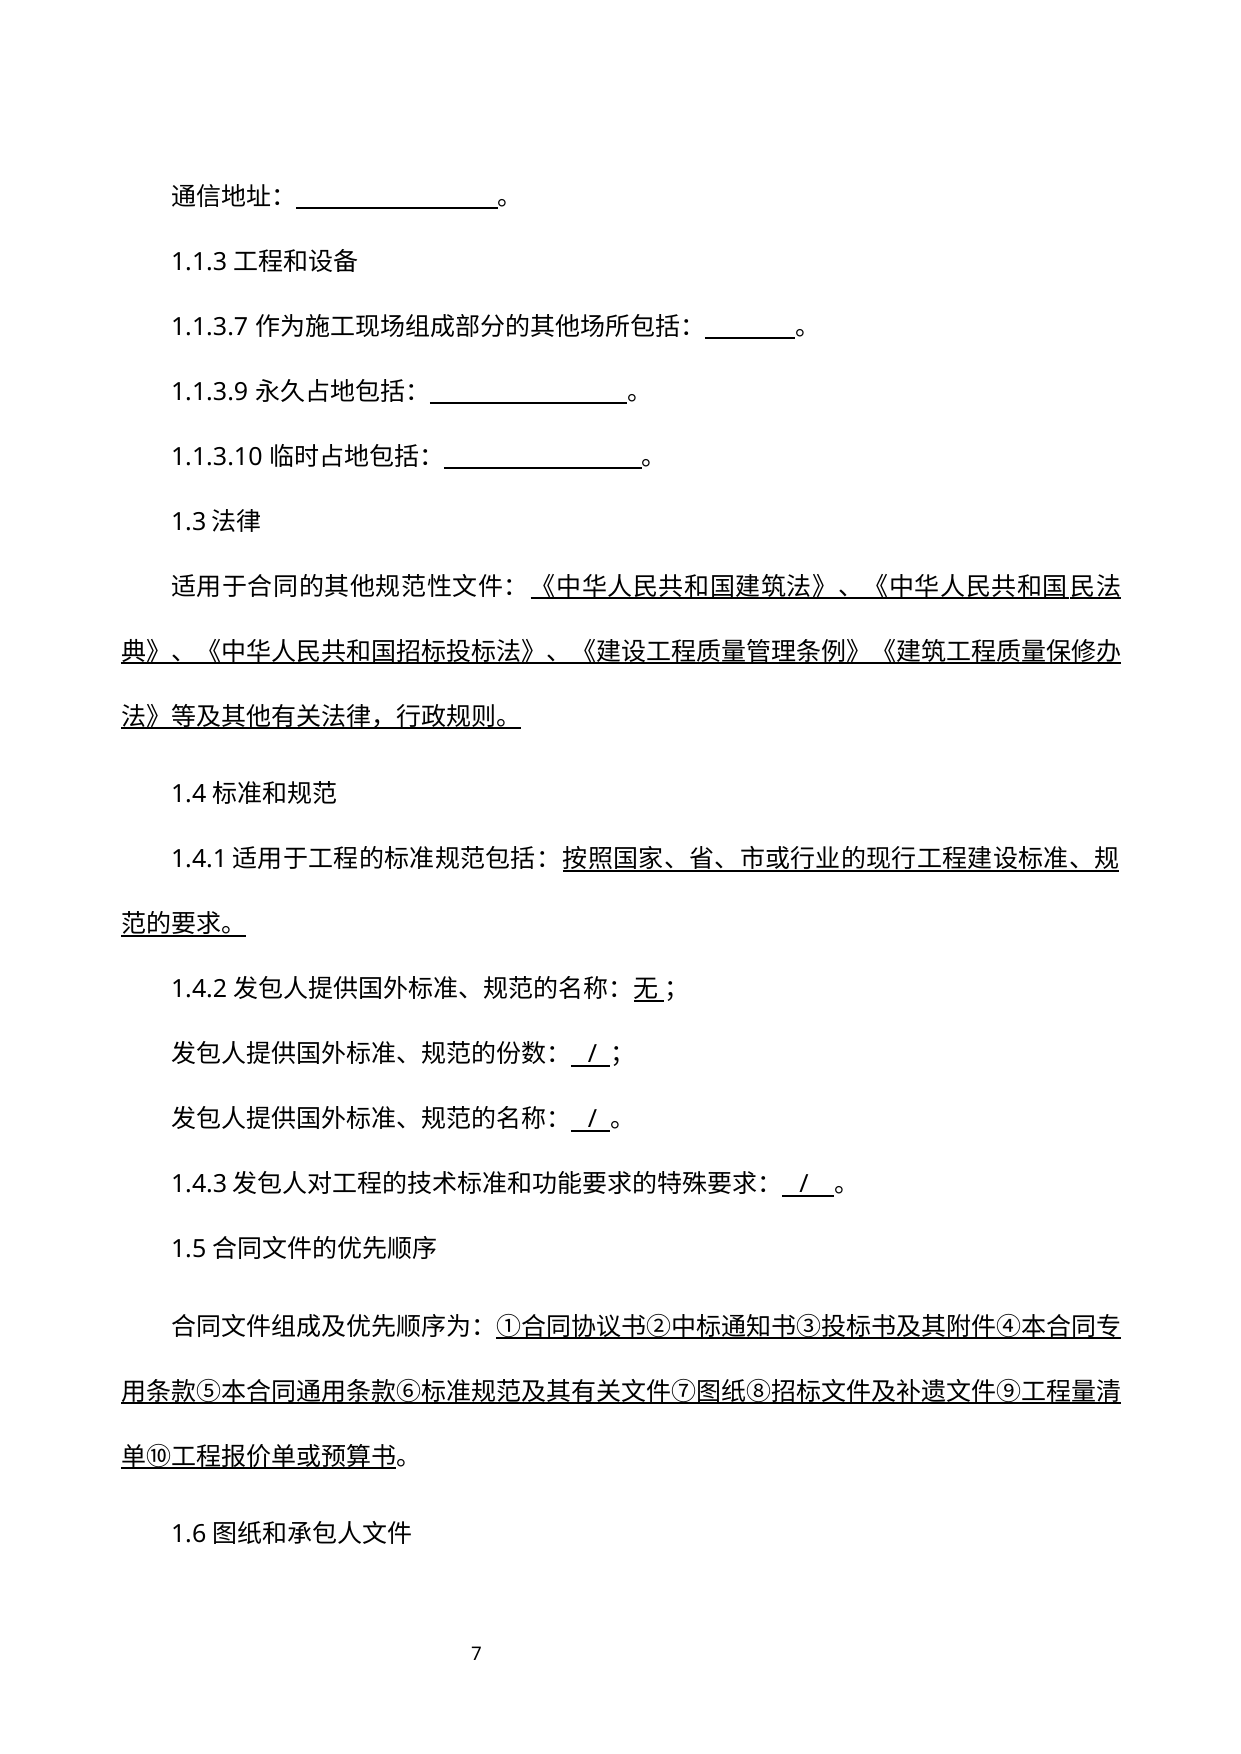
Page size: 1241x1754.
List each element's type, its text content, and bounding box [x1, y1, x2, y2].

text 1.1.3.7 作为施工现场组成部分的其他场所包括： 。 [121, 292, 1121, 357]
text 1.5 合同文件的优先顺序 [121, 1214, 1121, 1279]
text 1.4.3发包人对工程的技术标准和功能要求的特殊要求： / 。 [121, 1149, 1121, 1214]
text 适用于合同的其他规范性文件：《中华人民共和国建筑法》、《中华人民共和国民法典》、《中华人民共和国招标投标法》、《建设工程质量管理条例》《建筑工程质量保修办法》等及其他有关法律，行政规则。 [121, 664, 1121, 747]
text 1.4.1适用于工程的标准规范包括：按照国家、省、市或行业的现行工程建设标准、规范的要求。 [121, 824, 1121, 954]
text 1.4.2 发包人提供国外标准、规范的名称：无 ； [121, 954, 1121, 1019]
text 通信地址： 。 [121, 162, 1121, 227]
text 1.1.3.10 临时占地包括： 。 [121, 422, 1121, 487]
text 合同文件组成及优先顺序为：①合同协议书②中标通知书③投标书及其附件④本合同专用条款⑤本合同通用条款⑥标准规范及其有关文件⑦图纸⑧招标文件及补遗文件⑨工程量清单⑩工程报价单或预算书。 [121, 1292, 1121, 1402]
text 1.3法律 [121, 487, 1121, 552]
text 发包人提供国外标准、规范的份数： / ； [121, 1019, 1121, 1084]
text 适用于合同的其他规范性文件：《中华人民共和国建筑法》、《中华人民共和国民法典》、《中华人民共和国招标投标法》、《建设工程质量管理条例》《建筑工程质量保修办法》等及其他有关法律，行政规则。 [121, 552, 1121, 662]
text 合同文件组成及优先顺序为：①合同协议书②中标通知书③投标书及其附件④本合同专用条款⑤本合同通用条款⑥标准规范及其有关文件⑦图纸⑧招标文件及补遗文件⑨工程量清单⑩工程报价单或预算书。 [121, 1404, 1121, 1487]
text 1.4 标准和规范 [121, 759, 1121, 824]
text 1.1.3 工程和设备 [121, 227, 1121, 292]
text 1.1.3.9 永久占地包括： 。 [121, 357, 1121, 422]
text 发包人提供国外标准、规范的名称： / 。 [121, 1084, 1121, 1149]
text 1.6 图纸和承包人文件 [121, 1499, 1121, 1564]
